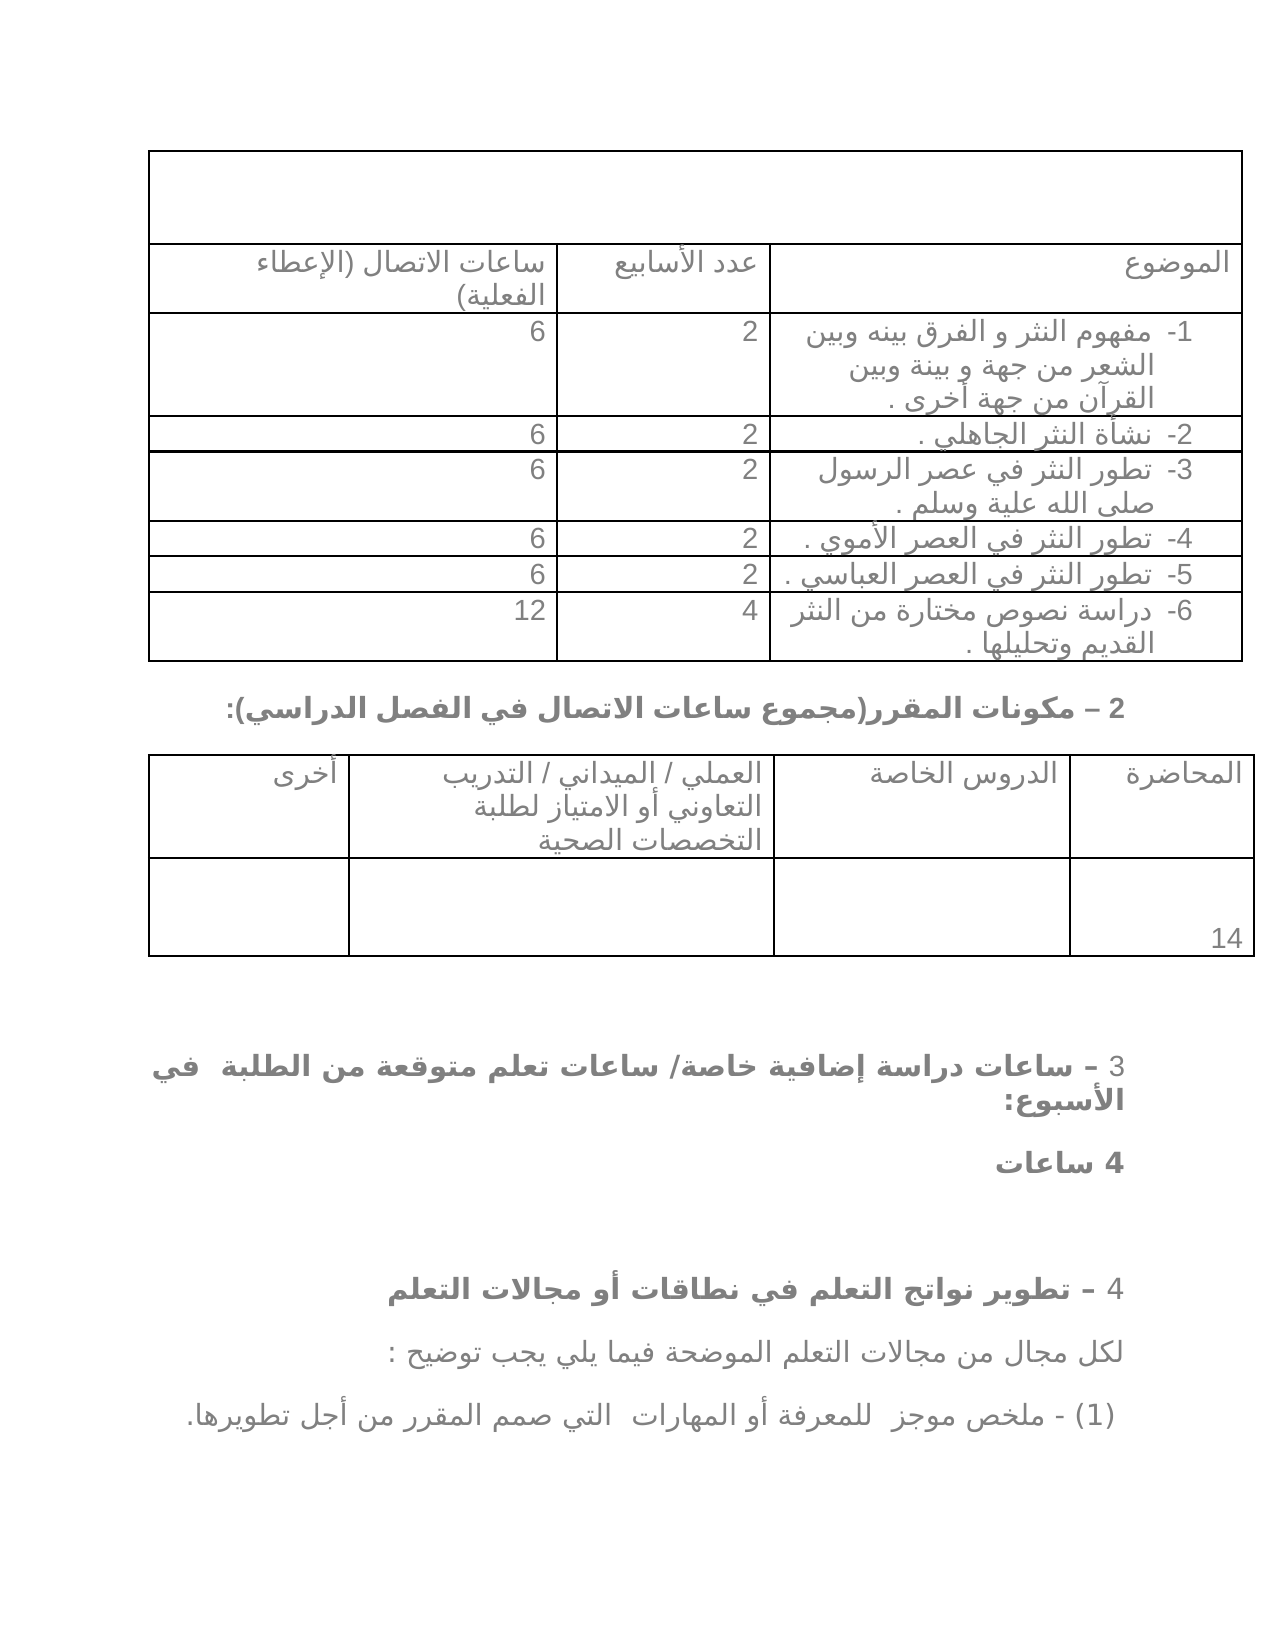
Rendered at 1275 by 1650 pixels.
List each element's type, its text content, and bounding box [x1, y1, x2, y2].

table_cell 5- تطور النثر في العصر العباسي . [771, 557, 1241, 591]
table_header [150, 152, 1241, 243]
text (1) - ملخص موجز للمعرفة أو المهارات التي صمم المقرر من أجل تطويرها. [150, 1399, 1125, 1433]
table_cell 4 [558, 593, 769, 660]
table_cell عدد الأسابيع [558, 245, 769, 312]
table_header المحاضرة [1071, 756, 1253, 857]
table_cell 6 [150, 522, 556, 555]
table_cell [150, 859, 348, 955]
table_cell 1- مفهوم النثر و الفرق بينه وبين الشعر من جهة و بينة وبين القرآن من جهة أخرى . [771, 314, 1241, 415]
table_cell 4- تطور النثر في العصر الأموي . [771, 522, 1241, 555]
table_cell 14 [1071, 859, 1253, 955]
table_cell 3- تطور النثر في عصر الرسول صلى الله علية وسلم . [771, 453, 1241, 519]
table_cell 2 [558, 522, 769, 555]
text 2 – مكونات المقرر(مجموع ساعات الاتصال في الفصل الدراسي): [150, 691, 1125, 725]
table_cell [775, 859, 1069, 955]
table_cell ساعات الاتصال (الإعطاء الفعلية) [150, 245, 556, 312]
table_cell 2- نشأة النثر الجاهلي . [771, 417, 1241, 450]
table_cell 12 [150, 593, 556, 660]
table_cell 6 [150, 417, 556, 450]
table_cell 2 [558, 314, 769, 415]
table_cell 2 [558, 417, 769, 450]
table_header العملي / الميداني / التدريب التعاوني أو الامتياز لطلبة التخصصات الصحية [350, 756, 773, 857]
table_header أخرى [150, 756, 348, 857]
text 4 ساعات [150, 1146, 1125, 1180]
table_cell 6 [150, 314, 556, 415]
table_cell الموضوع [771, 245, 1241, 312]
table_cell 2 [558, 453, 769, 519]
text 4 – تطوير نواتج التعلم في نطاقات أو مجالات التعلم [150, 1272, 1125, 1306]
table_cell [350, 859, 773, 955]
text 3 – ساعات دراسة إضافية خاصة/ ساعات تعلم متوقعة من الطلبة في الأسبوع: [150, 1049, 1125, 1117]
text لكل مجال من مجالات التعلم الموضحة فيما يلي يجب توضيح : [150, 1336, 1125, 1369]
table_cell 2 [558, 557, 769, 591]
table_cell 6 [150, 453, 556, 519]
table_cell 6- دراسة نصوص مختارة من النثر القديم وتحليلها . [771, 593, 1241, 660]
table_cell 6 [150, 557, 556, 591]
table_header الدروس الخاصة [775, 756, 1069, 857]
